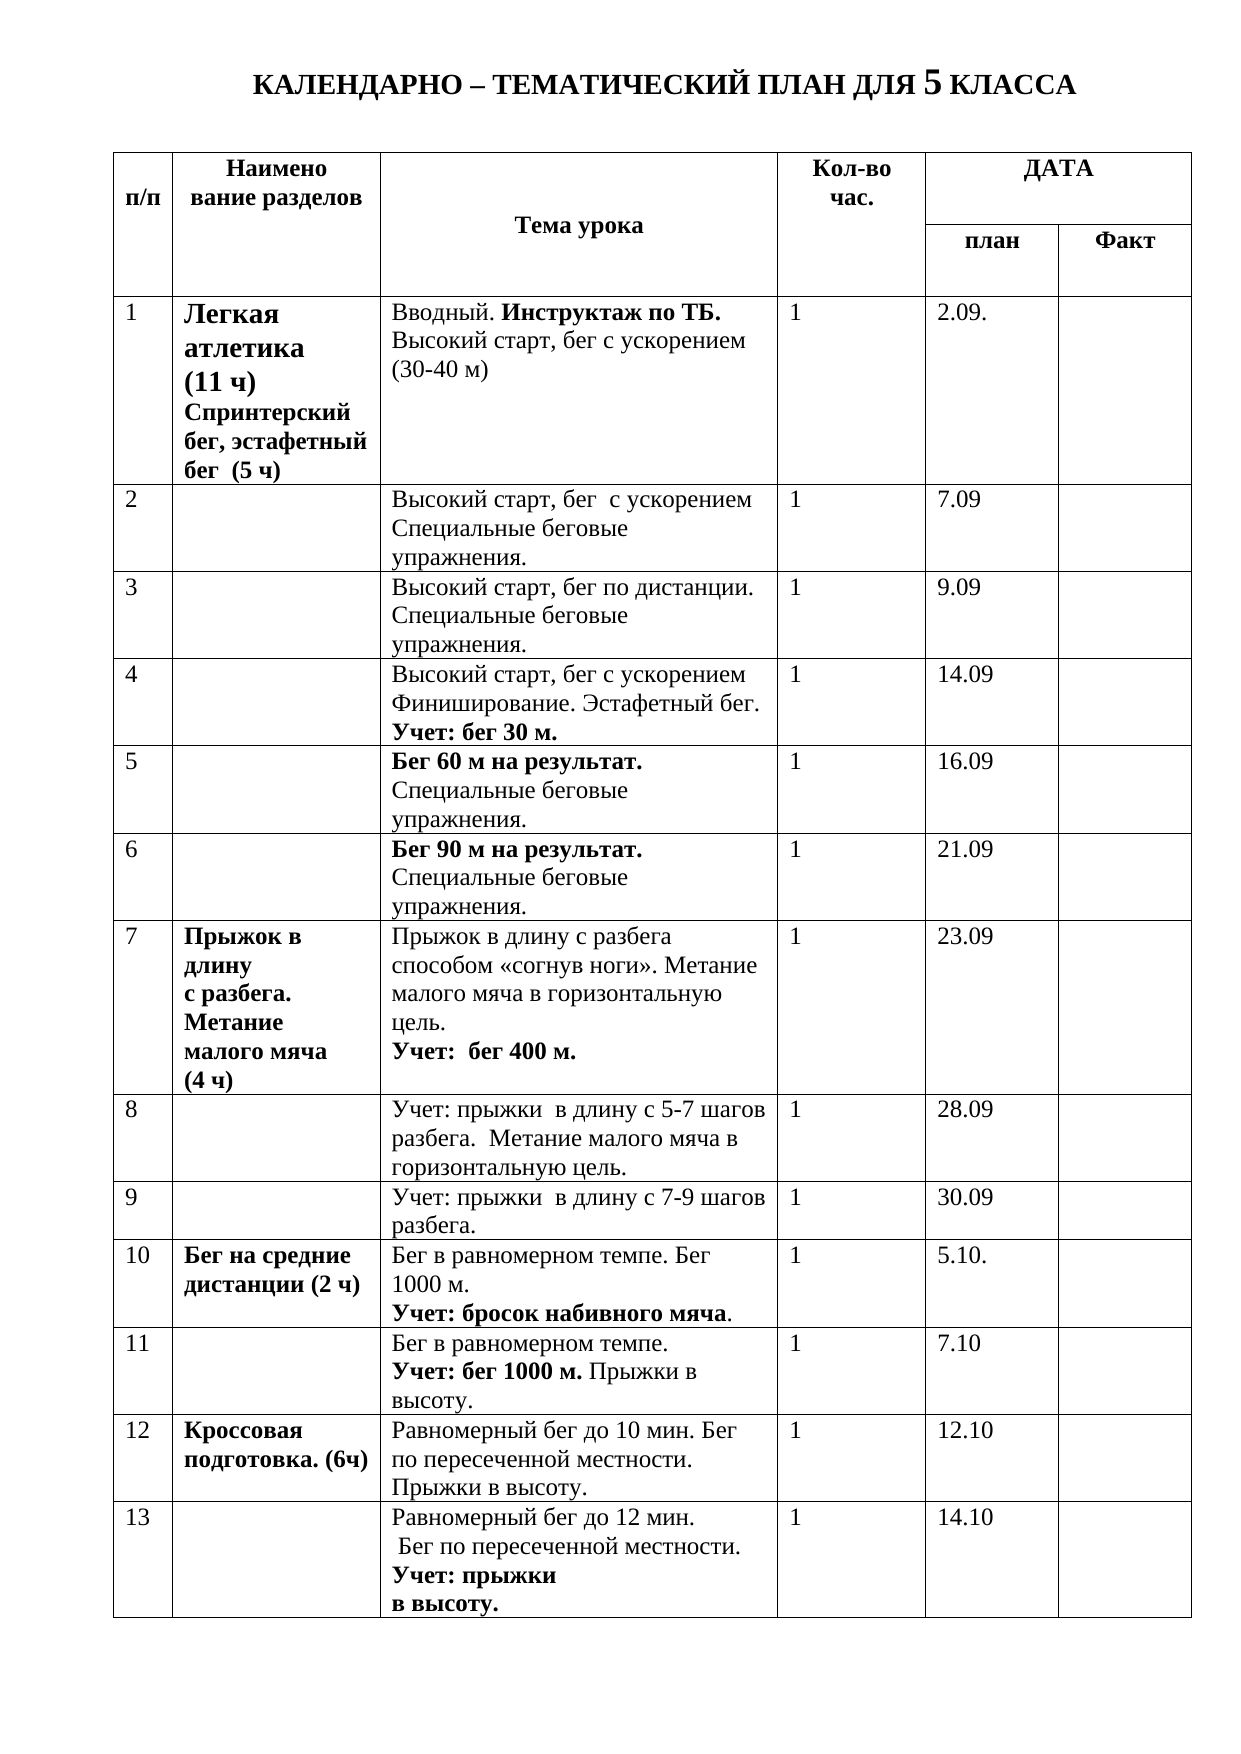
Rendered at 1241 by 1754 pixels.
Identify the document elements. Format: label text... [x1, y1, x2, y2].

table_cell 1 [778, 1502, 925, 1617]
table_cell 30.09 [926, 1182, 1058, 1239]
table_cell Факт [1059, 225, 1191, 296]
table_cell 1 [778, 572, 925, 658]
table_cell 4 [114, 659, 172, 745]
table_cell 10 [114, 1240, 172, 1327]
table_cell 14.10 [926, 1502, 1058, 1617]
table_cell 21.09 [926, 834, 1058, 920]
table_cell 1 [778, 746, 925, 833]
table_cell [173, 659, 380, 745]
table_cell 3 [114, 572, 172, 658]
table_cell 1 [778, 834, 925, 920]
table_cell [1059, 485, 1191, 571]
table_header Наимено вание разделов [173, 153, 380, 296]
table_cell 9.09 [926, 572, 1058, 658]
table_cell план [926, 225, 1058, 296]
table_cell Бег 60 м на результат. Специальные беговые упражнения. [381, 746, 777, 833]
table_cell [1059, 1095, 1191, 1181]
table_cell [1059, 659, 1191, 745]
table_cell Учет: прыжки в длину с 5-7 шагов разбега. Метание малого мяча в горизонтальную цель. [381, 1095, 777, 1181]
table_cell 13 [114, 1502, 172, 1617]
table_cell [1059, 1415, 1191, 1501]
table_cell [1059, 746, 1191, 833]
table_cell Равномерный бег до 10 мин. Бег по пересеченной местности. Прыжки в высоту. [381, 1415, 777, 1501]
table_cell 1 [778, 921, 925, 1093]
table_cell 12.10 [926, 1415, 1058, 1501]
table_header Кол-во час. [778, 153, 925, 296]
table_cell [1059, 297, 1191, 483]
table_cell 1 [778, 485, 925, 571]
table_cell [1059, 1328, 1191, 1414]
table_cell Бег 90 м на результат. Специальные беговые упражнения. [381, 834, 777, 920]
table_cell Прыжок в длину с разбега способом «согнув ноги». Метание малого мяча в горизонтальную цель. Учет: бег 400 м. [381, 921, 777, 1093]
table_cell 8 [114, 1095, 172, 1181]
table_cell [1059, 572, 1191, 658]
table_cell Вводный. Инструктаж по ТБ. Высокий старт, бег с ускорением (30-40 м) [381, 297, 777, 483]
table_cell 1 [778, 659, 925, 745]
table_cell 7.09 [926, 485, 1058, 571]
table_cell 6 [114, 834, 172, 920]
table_cell [173, 1502, 380, 1617]
table_cell [173, 572, 380, 658]
table_cell 11 [114, 1328, 172, 1414]
table_cell 1 [778, 1240, 925, 1327]
table_cell 5.10. [926, 1240, 1058, 1327]
table_cell [173, 1182, 380, 1239]
table_cell 28.09 [926, 1095, 1058, 1181]
table_cell [1059, 1502, 1191, 1617]
table_cell [173, 1328, 380, 1414]
table_cell 7 [114, 921, 172, 1093]
table_cell 12 [114, 1415, 172, 1501]
table_cell 23.09 [926, 921, 1058, 1093]
table_cell 16.09 [926, 746, 1058, 833]
table_cell 9 [114, 1182, 172, 1239]
table_cell 14.09 [926, 659, 1058, 745]
table_cell 1 [778, 297, 925, 483]
table_cell 7.10 [926, 1328, 1058, 1414]
table_cell [1059, 1182, 1191, 1239]
table_cell 1 [778, 1328, 925, 1414]
table_cell [1059, 834, 1191, 920]
table_cell 5 [114, 746, 172, 833]
table_cell Высокий старт, бег с ускорением Финиширование. Эстафетный бег. Учет: бег 30 м. [381, 659, 777, 745]
table_cell 2.09. [926, 297, 1058, 483]
table_cell 1 [778, 1095, 925, 1181]
table_cell [173, 746, 380, 833]
table_cell Учет: прыжки в длину с 7-9 шагов разбега. [381, 1182, 777, 1239]
table_cell 1 [114, 297, 172, 483]
table_cell Высокий старт, бег с ускорением Специальные беговые упражнения. [381, 485, 777, 571]
table_cell Легкая атлетика (11 ч) Спринтерский бег, эстафетный бег (5 ч) [173, 297, 380, 483]
table_cell Равномерный бег до 12 мин. Бег по пересеченной местности. Учет: прыжки в высоту. [381, 1502, 777, 1617]
table_cell Прыжок в длину с разбега. Метание малого мяча (4 ч) [173, 921, 380, 1093]
table_cell Бег в равномерном темпе. Бег 1000 м. Учет: бросок набивного мяча. [381, 1240, 777, 1327]
table_cell [173, 1095, 380, 1181]
table_cell 1 [778, 1182, 925, 1239]
table_cell [173, 834, 380, 920]
table_cell [1059, 1240, 1191, 1327]
table_cell [1059, 921, 1191, 1093]
text календарно – тематический план для 5 класса [177, 59, 1152, 102]
table_cell Кроссовая подготовка. (6ч) [173, 1415, 380, 1501]
table_header ДАТА [926, 153, 1191, 224]
table_cell Бег на средние дистанции (2 ч) [173, 1240, 380, 1327]
table_cell Высокий старт, бег по дистанции. Специальные беговые упражнения. [381, 572, 777, 658]
table_cell 2 [114, 485, 172, 571]
table_header № п/п [114, 153, 172, 296]
table_cell 1 [778, 1415, 925, 1501]
table_cell [173, 485, 380, 571]
table_header Тема урока [381, 153, 777, 296]
table_cell Бег в равномерном темпе. Учет: бег 1000 м. Прыжки в высоту. [381, 1328, 777, 1414]
